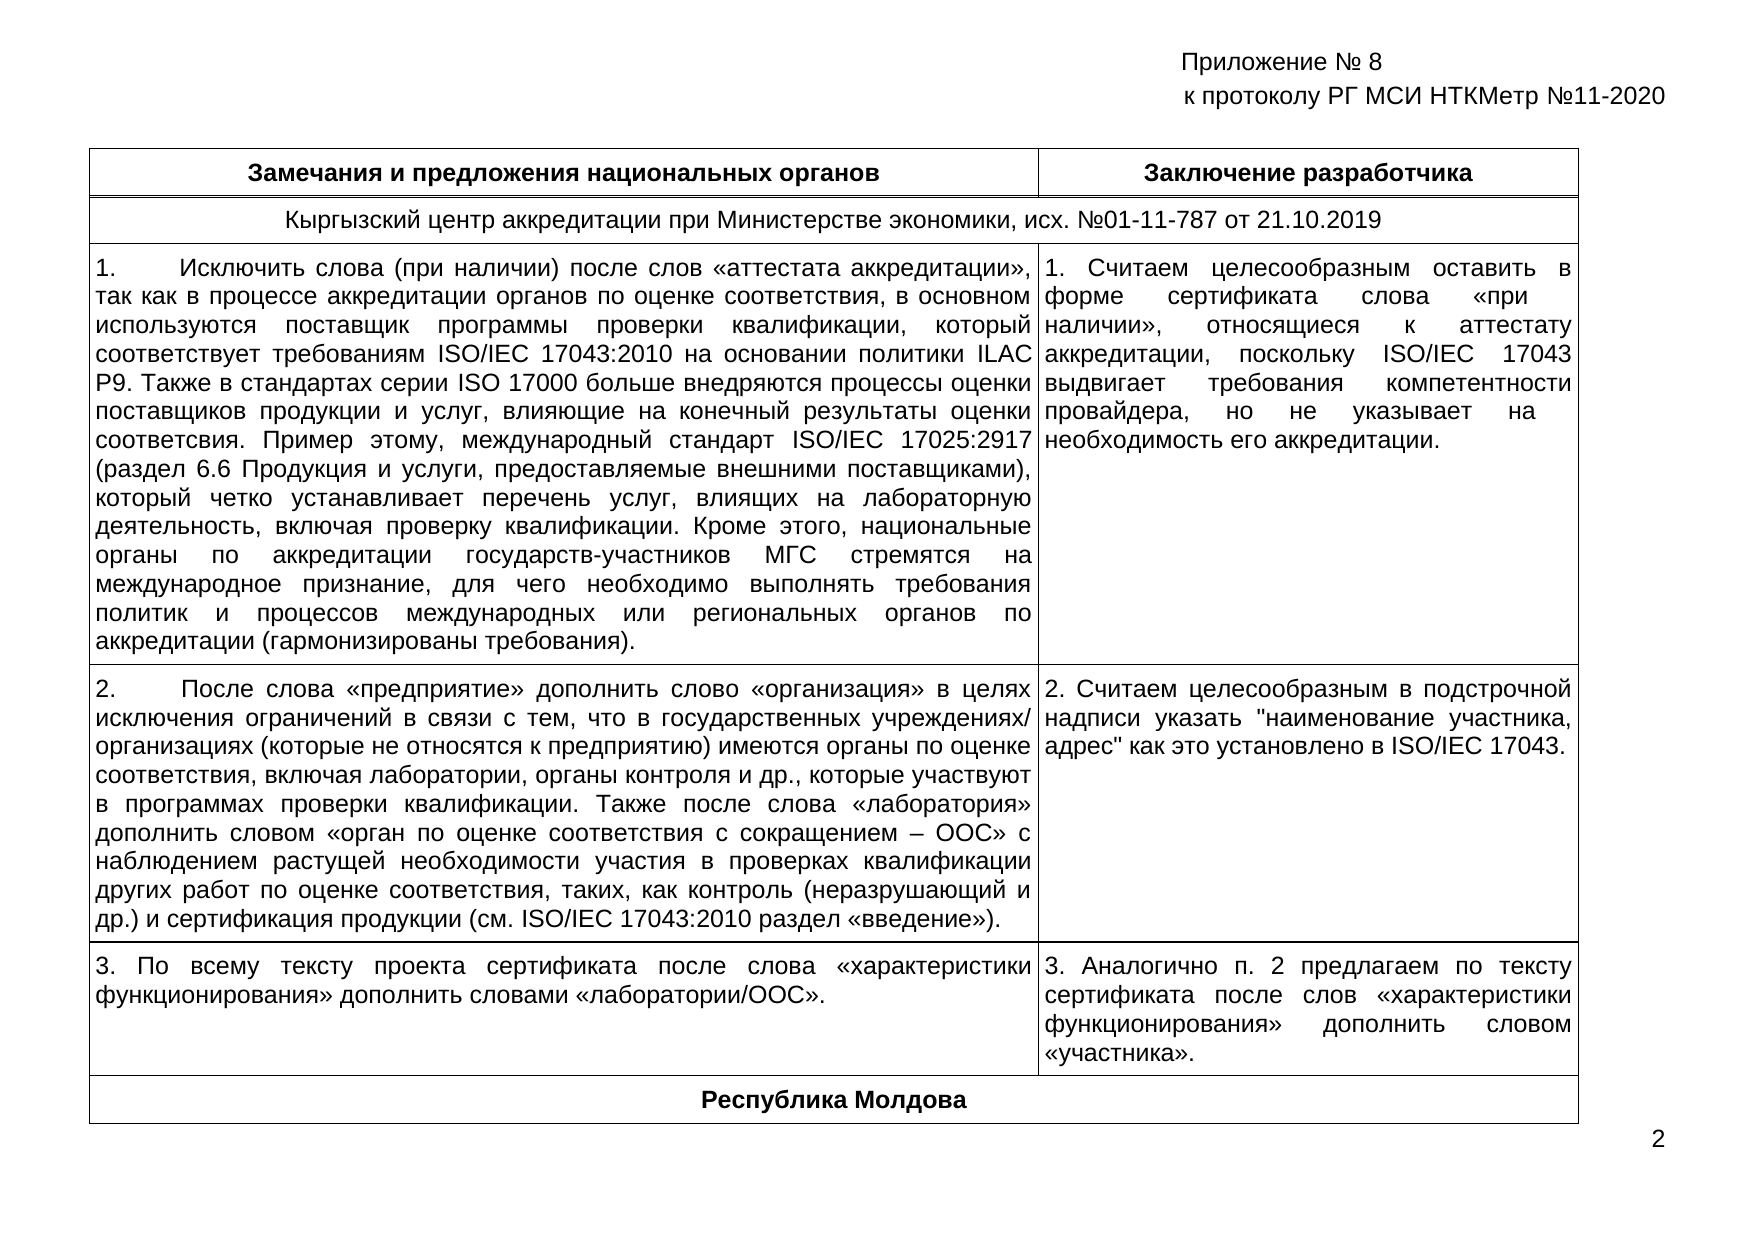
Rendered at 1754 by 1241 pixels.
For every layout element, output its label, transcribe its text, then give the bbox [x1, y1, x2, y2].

table_cell 1. Считаем целесообразным оставить в форме сертификата слова «при наличии», относящиеся к аттестату аккредитации, поскольку ISO/IEC 17043 выдвигает требования компетентности провайдера, но не указывает на необходимость его аккредитации. [1039, 244, 1578, 664]
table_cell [90, 198, 1578, 243]
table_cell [90, 1076, 1578, 1123]
table_header Замечания и предложения национальных органов [90, 149, 1038, 195]
table_cell После слова «предприятие» дополнить слово «организация» в целях исключения ограничений в связи с тем, что в государственных учреждениях/ организациях (которые не относятся к предприятию) имеются органы по оценке соответствия, включая лаборатории, органы контроля и др., которые участвуют в программах проверки квалификации. Также после слова «лаборатория» дополнить словом «орган по оценке соответствия с сокращением – ООС» с наблюдением растущей необходимости участия в проверках квалификации других работ по оценке соответствия, таких, как контроль (неразрушающий и др.) и сертификация продукции (см. ISO/IEC 17043:2010 раздел «введение»). [90, 665, 1038, 941]
table_cell 3. Аналогично п. 2 предлагаем по тексту сертификата после слов «характеристики функционирования» дополнить словом «участника». [1039, 943, 1578, 1075]
table_cell 3. По всему тексту проекта сертификата после слова «характеристики функционирования» дополнить словами «лаборатории/ООС». [90, 943, 1038, 1075]
table_cell Исключить слова (при наличии) после слов «аттестата аккредитации», так как в процессе аккредитации органов по оценке соответствия, в основном используются поставщик программы проверки квалификации, который соответствует требованиям ISO/IEC 17043:2010 на основании политики ILAC P9. Также в стандартах серии ISO 17000 больше внедряются процессы оценки поставщиков продукции и услуг, влияющие на конечный результаты оценки соответсвия. Пример этому, международный стандарт ISO/IEC 17025:2917 (раздел 6.6 Продукция и услуги, предоставляемые внешними поставщиками), который четко устанавливает перечень услуг, влиящих на лабораторную деятельность, включая проверку квалификации. Кроме этого, национальные органы по аккредитации государств-участников МГС стремятся на международное признание, для чего необходимо выполнять требования политик и процессов международных или региональных органов по аккредитации (гармонизированы требования). [90, 244, 1038, 664]
table_cell 2. Считаем целесообразным в подстрочной надписи указать "наименование участника, адрес" как это установлено в ISO/IEC 17043. [1039, 665, 1578, 941]
table_header Заключение разработчика [1039, 149, 1578, 195]
